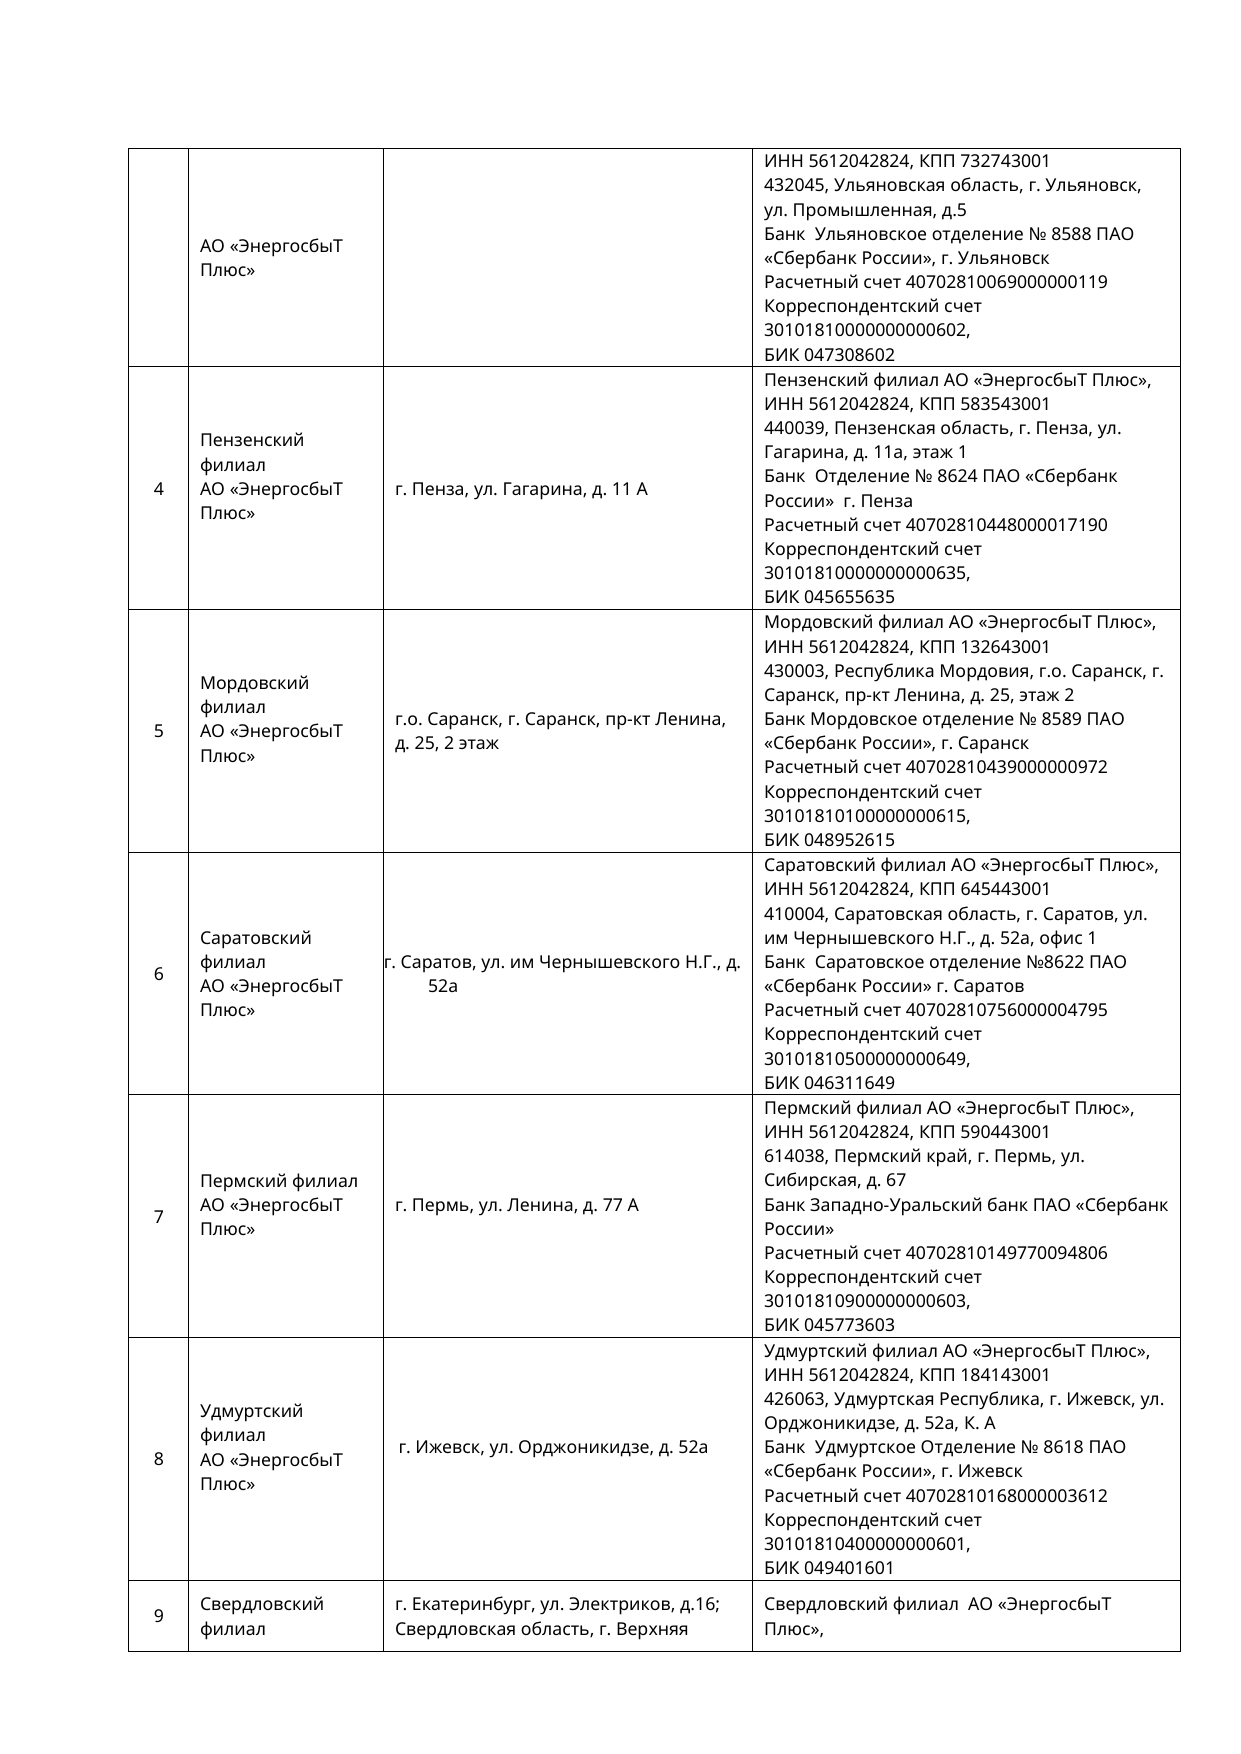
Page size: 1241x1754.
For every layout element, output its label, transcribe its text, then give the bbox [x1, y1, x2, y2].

table_cell 3 [129, 149, 188, 366]
table_cell 6 [129, 853, 188, 1094]
table_cell г. Пенза, ул. Гагарина, д. 11 А [384, 367, 752, 609]
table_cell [753, 1581, 1180, 1651]
table_cell Удмуртский филиал АО «ЭнергосбыТ Плюс» [189, 1338, 383, 1580]
table_cell г. Ижевск, ул. Орджоникидзе, д. 52а [384, 1338, 752, 1580]
table_cell Мордовский филиал АО «ЭнергосбыТ Плюс» [189, 610, 383, 852]
table_cell Пермский филиал АО «ЭнергосбыТ Плюс» [189, 1095, 383, 1337]
table_cell Пензенский филиал АО «ЭнергосбыТ Плюс» [189, 367, 383, 609]
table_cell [189, 149, 383, 366]
table_cell 4 [129, 367, 188, 609]
table_cell 7 [129, 1095, 188, 1337]
table_cell г.о. Саранск, г. Саранск, пр-кт Ленина, д. 25, 2 этаж [384, 610, 752, 852]
table_cell Мордовский филиал АО «ЭнергосбыТ Плюс», ИНН 5612042824, КПП 132643001 430003, Республика Мордовия, г.о. Саранск, г. Саранск, пр-кт Ленина, д. 25, этаж 2 Банк Мордовское отделение № 8589 ПАО «Сбербанк России», г. Саранск Расчетный счет 40702810439000000972 Корреспондентский счет 30101810100000000615, БИК 048952615 [753, 610, 1180, 852]
table_cell Саратовский филиал АО «ЭнергосбыТ Плюс» [189, 853, 383, 1094]
table_cell 8 [129, 1338, 188, 1580]
table_cell Пермский филиал АО «ЭнергосбыТ Плюс», ИНН 5612042824, КПП 590443001 614038, Пермский край, г. Пермь, ул. Сибирская, д. 67 Банк Западно-Уральский банк ПАО «Сбербанк России» Расчетный счет 40702810149770094806 Корреспондентский счет 30101810900000000603, БИК 045773603 [753, 1095, 1180, 1337]
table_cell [384, 1581, 752, 1651]
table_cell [384, 149, 752, 366]
table_cell г. Пермь, ул. Ленина, д. 77 А [384, 1095, 752, 1337]
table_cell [753, 149, 1180, 366]
table_cell г. Саратов, ул. им Чернышевского Н.Г., д. 52а [384, 853, 752, 1094]
table_cell Удмуртский филиал АО «ЭнергосбыТ Плюс», ИНН 5612042824, КПП 184143001 426063, Удмуртская Республика, г. Ижевск, ул. Орджоникидзе, д. 52а, К. А Банк Удмуртское Отделение № 8618 ПАО «Сбербанк России», г. Ижевск Расчетный счет 40702810168000003612 Корреспондентский счет 30101810400000000601, БИК 049401601 [753, 1338, 1180, 1580]
table_cell Саратовский филиал АО «ЭнергосбыТ Плюс», ИНН 5612042824, КПП 645443001 410004, Саратовская область, г. Саратов, ул. им Чернышевского Н.Г., д. 52а, офис 1 Банк Саратовское отделение №8622 ПАО «Сбербанк России» г. Саратов Расчетный счет 40702810756000004795 Корреспондентский счет 30101810500000000649, БИК 046311649 [753, 853, 1180, 1094]
table_cell 9 [129, 1581, 188, 1651]
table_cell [189, 1581, 383, 1651]
table_cell 5 [129, 610, 188, 852]
table_cell Пензенский филиал АО «ЭнергосбыТ Плюс», ИНН 5612042824, КПП 583543001 440039, Пензенская область, г. Пенза, ул. Гагарина, д. 11а, этаж 1 Банк Отделение № 8624 ПАО «Сбербанк России» г. Пенза Расчетный счет 40702810448000017190 Корреспондентский счет 30101810000000000635, БИК 045655635 [753, 367, 1180, 609]
